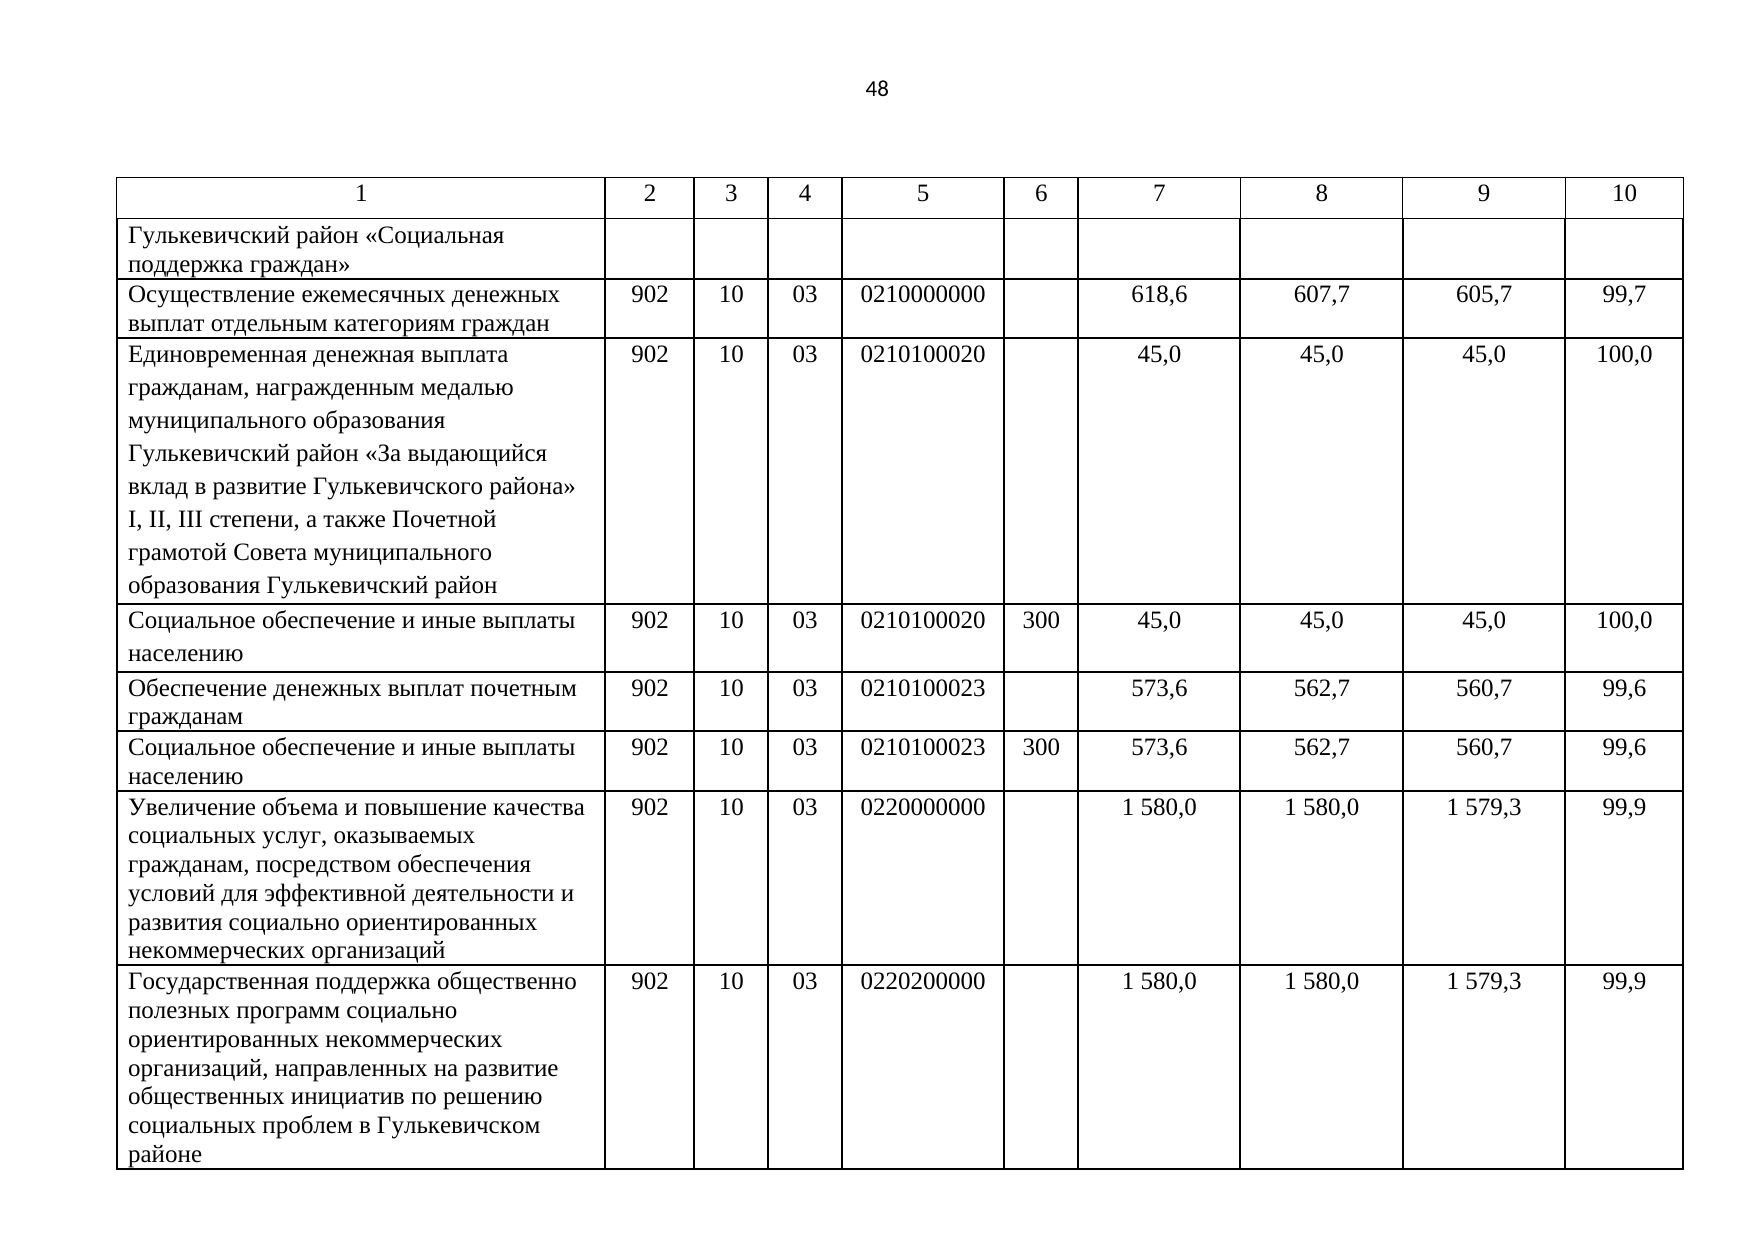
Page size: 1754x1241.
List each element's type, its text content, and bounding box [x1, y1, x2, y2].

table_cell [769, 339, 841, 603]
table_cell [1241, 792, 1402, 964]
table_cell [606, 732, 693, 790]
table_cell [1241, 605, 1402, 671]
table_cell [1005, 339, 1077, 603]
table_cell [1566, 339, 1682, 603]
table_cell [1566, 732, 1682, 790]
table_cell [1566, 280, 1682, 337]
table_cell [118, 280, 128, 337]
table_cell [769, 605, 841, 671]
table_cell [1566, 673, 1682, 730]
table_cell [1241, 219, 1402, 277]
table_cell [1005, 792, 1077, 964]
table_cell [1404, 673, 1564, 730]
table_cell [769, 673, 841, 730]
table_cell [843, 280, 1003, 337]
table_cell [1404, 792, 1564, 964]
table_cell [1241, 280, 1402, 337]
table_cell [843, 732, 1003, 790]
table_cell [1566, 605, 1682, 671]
table_header 9 [1403, 178, 1565, 218]
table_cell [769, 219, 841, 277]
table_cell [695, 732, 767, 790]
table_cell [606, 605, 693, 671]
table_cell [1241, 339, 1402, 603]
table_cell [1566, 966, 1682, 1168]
table_header 4 [769, 178, 841, 218]
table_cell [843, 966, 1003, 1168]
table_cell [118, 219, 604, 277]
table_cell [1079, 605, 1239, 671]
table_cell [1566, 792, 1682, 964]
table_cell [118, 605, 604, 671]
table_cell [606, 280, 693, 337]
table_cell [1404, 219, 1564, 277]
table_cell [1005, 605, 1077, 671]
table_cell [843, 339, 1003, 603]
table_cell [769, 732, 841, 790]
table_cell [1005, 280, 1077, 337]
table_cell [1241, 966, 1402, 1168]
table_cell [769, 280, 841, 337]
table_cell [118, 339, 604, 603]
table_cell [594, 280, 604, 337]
table_header 2 [606, 178, 693, 218]
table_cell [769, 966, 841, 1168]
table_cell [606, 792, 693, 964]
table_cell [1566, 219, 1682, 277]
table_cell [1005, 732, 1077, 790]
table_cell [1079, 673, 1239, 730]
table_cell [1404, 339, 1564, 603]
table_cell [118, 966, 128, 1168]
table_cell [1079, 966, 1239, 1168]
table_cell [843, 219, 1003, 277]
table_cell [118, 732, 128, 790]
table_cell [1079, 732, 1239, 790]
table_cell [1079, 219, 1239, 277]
table_header 8 [1241, 178, 1402, 218]
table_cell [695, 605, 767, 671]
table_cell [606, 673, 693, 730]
table_header 10 [1566, 178, 1683, 218]
table_header 5 [843, 178, 1003, 218]
table_header 6 [1005, 178, 1077, 218]
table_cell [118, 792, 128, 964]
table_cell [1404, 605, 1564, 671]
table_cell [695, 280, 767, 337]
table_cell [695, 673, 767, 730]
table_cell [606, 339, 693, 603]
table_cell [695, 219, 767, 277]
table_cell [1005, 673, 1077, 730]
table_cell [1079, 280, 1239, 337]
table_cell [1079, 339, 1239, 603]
table_header 1 [117, 178, 604, 218]
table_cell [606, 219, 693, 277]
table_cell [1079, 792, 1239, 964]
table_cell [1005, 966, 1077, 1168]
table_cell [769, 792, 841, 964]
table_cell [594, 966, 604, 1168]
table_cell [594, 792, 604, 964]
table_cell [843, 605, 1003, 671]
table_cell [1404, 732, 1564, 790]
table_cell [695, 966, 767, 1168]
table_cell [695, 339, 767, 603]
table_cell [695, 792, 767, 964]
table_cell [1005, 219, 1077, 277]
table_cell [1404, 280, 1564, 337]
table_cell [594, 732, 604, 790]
table_header 3 [695, 178, 767, 218]
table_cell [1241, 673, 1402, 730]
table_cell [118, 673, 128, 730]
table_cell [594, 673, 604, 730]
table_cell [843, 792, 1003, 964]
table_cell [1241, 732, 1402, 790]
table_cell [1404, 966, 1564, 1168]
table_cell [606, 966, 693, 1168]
table_header 7 [1079, 178, 1240, 218]
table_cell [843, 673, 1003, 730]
